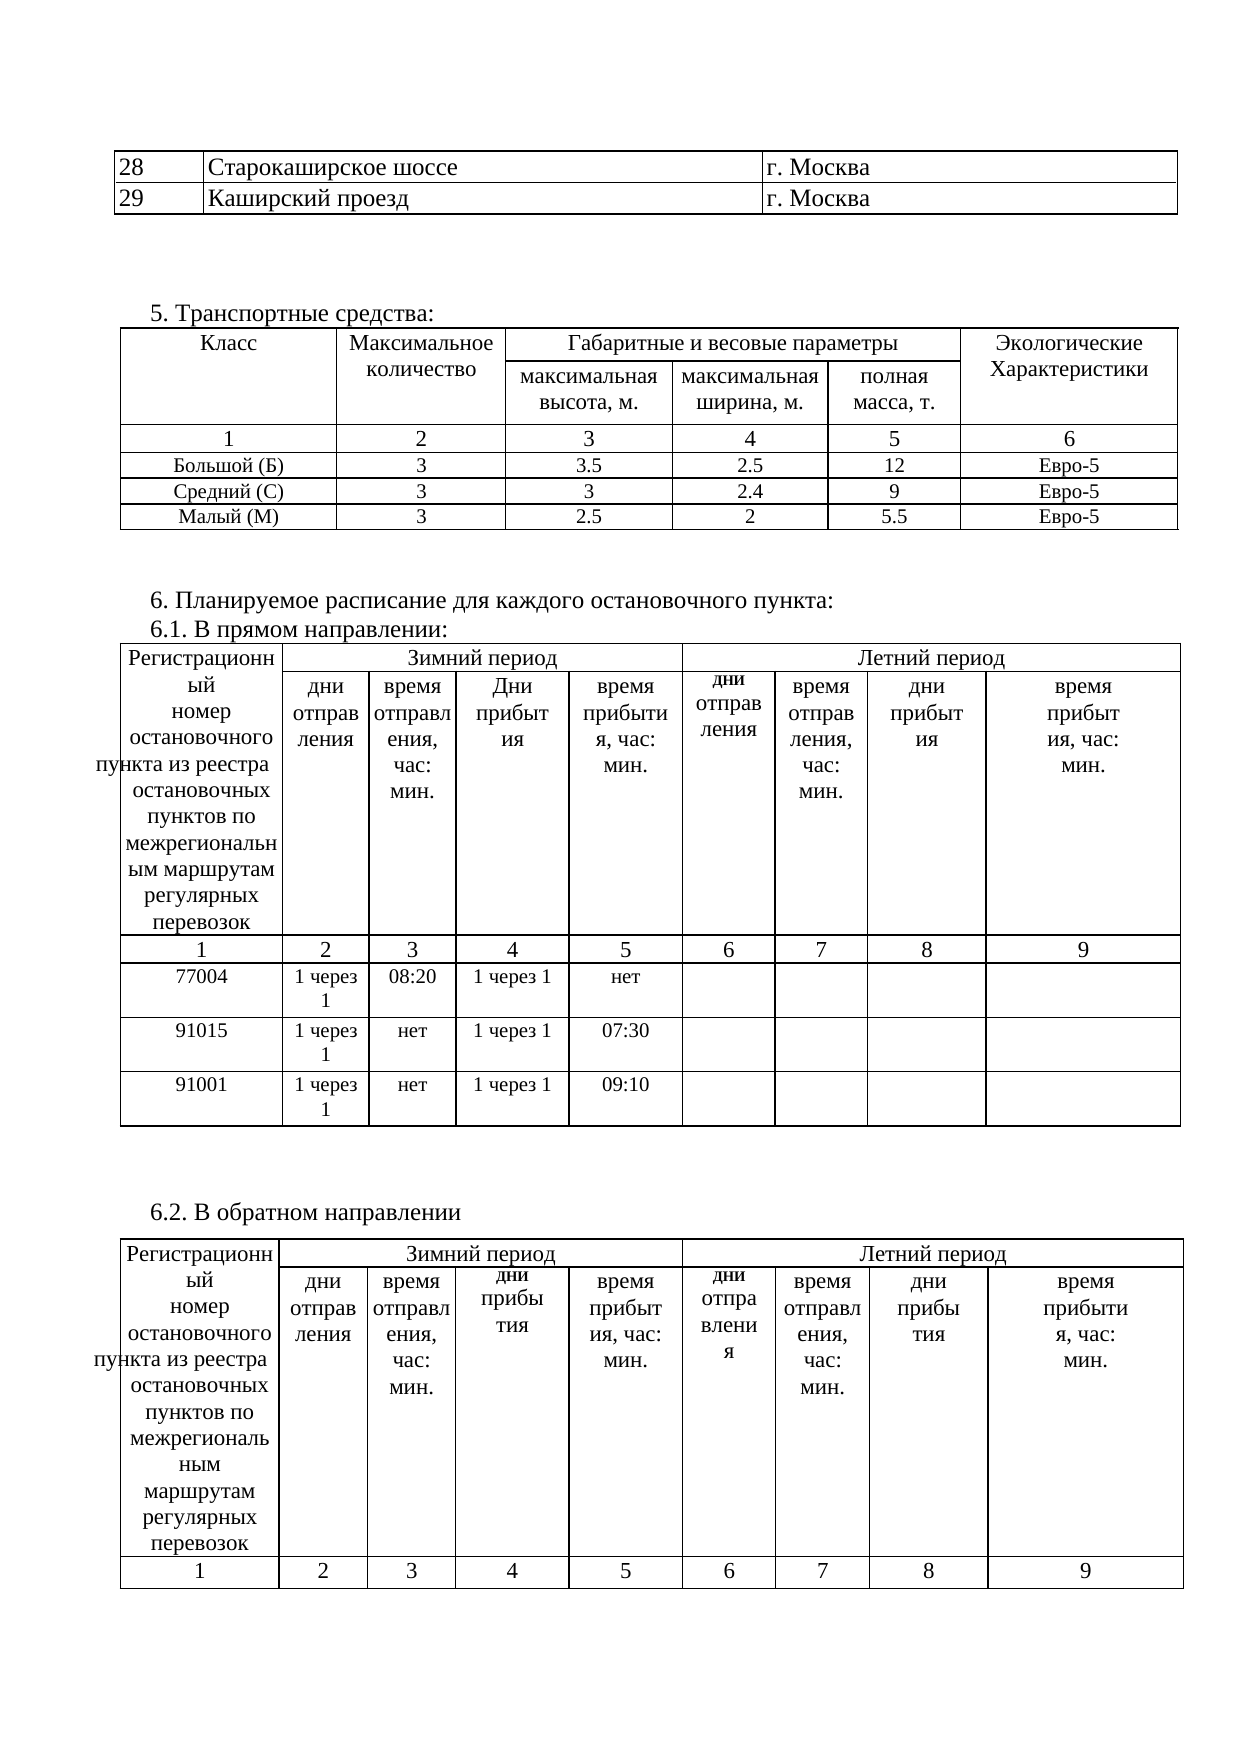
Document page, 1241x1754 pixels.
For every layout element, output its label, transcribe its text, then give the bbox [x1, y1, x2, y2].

table_cell 5.5 [829, 505, 960, 528]
table_cell 1 через 1 [457, 1018, 568, 1071]
table_cell 3.5 [506, 453, 672, 477]
table_cell 2 [280, 1557, 367, 1588]
table_header Летний период [683, 1240, 1183, 1266]
table_cell 2 [337, 425, 505, 452]
table_cell 5 [570, 936, 682, 962]
table_cell 2 [283, 936, 368, 962]
table_cell [776, 1018, 867, 1071]
table_cell Дни прибыт ия [457, 672, 568, 934]
table_cell 9 [829, 479, 960, 503]
table_cell нет [570, 964, 682, 1016]
table_cell 2.5 [506, 505, 672, 528]
table_cell время прибыт ия, час: мин. [987, 672, 1180, 934]
table_cell 2 [673, 505, 827, 528]
table_cell 3 [368, 1557, 455, 1588]
table_cell Евро-5 [961, 479, 1177, 503]
table_cell 12 [829, 453, 960, 477]
table_cell 6 [683, 936, 774, 962]
table_cell 9 [989, 1557, 1183, 1588]
table_cell 5 [570, 1557, 682, 1588]
table_cell [868, 964, 985, 1016]
table_cell 9 [987, 936, 1180, 962]
table_cell 09:10 [570, 1072, 682, 1125]
table_cell Старокаширское шоссе [204, 152, 762, 181]
table_cell 7 [776, 1557, 869, 1588]
table_cell Большой (Б) [121, 453, 336, 477]
table_header Летний период [683, 644, 1180, 671]
table_cell 5 [829, 425, 960, 452]
table_cell [683, 964, 774, 1016]
table_header Максимальное количество [337, 329, 505, 424]
table_header Класс [121, 329, 336, 424]
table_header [121, 1240, 278, 1556]
table_cell [868, 1018, 985, 1071]
table_cell дни прибыт ия [868, 672, 985, 934]
text 6.1. В прямом направлении: [150, 614, 1090, 643]
table_cell дни отправ ления [283, 672, 368, 934]
table_cell Каширский проезд [204, 183, 762, 213]
table_cell [683, 1018, 774, 1071]
table_cell 1 через 1 [283, 964, 368, 1016]
table_header Габаритные и весовые параметры [506, 329, 960, 360]
table_cell Средний (С) [121, 479, 336, 503]
table_cell [868, 1072, 985, 1125]
table_cell 8 [868, 936, 985, 962]
table_cell 7 [776, 936, 867, 962]
table_cell полная масса, т. [829, 362, 960, 424]
table_cell [776, 964, 867, 1016]
table_cell 4 [456, 1557, 568, 1588]
table_cell 3 [337, 479, 505, 503]
table_cell время прибыт ия, час: мин. [570, 1268, 682, 1556]
table_cell г. Москва [763, 152, 1177, 181]
table_cell время отправл ения, час: мин. [776, 1268, 869, 1556]
table_cell ДНИ отпра влени я [683, 1268, 775, 1556]
table_cell 3 [506, 479, 672, 503]
table_cell [987, 1072, 1180, 1125]
table_cell 77004 [121, 964, 282, 1016]
table_cell 8 [870, 1557, 987, 1588]
table_cell нет [370, 1018, 455, 1071]
table_header Экологические Характеристики [961, 329, 1177, 424]
table_cell 4 [673, 425, 827, 452]
table_cell 28 [115, 152, 203, 181]
table_cell Евро-5 [961, 453, 1177, 477]
table_cell Малый (М) [121, 505, 336, 528]
table_cell 3 [506, 425, 672, 452]
text 6.2. В обратном направлении [150, 1197, 1090, 1226]
table_cell 1 через 1 [283, 1072, 368, 1125]
table_cell максимальная ширина, м. [673, 362, 827, 424]
table_cell 3 [337, 505, 505, 528]
table_cell нет [370, 1072, 455, 1125]
table_cell 08:20 [370, 964, 455, 1016]
table_cell 2.5 [673, 453, 827, 477]
table_cell [776, 1072, 867, 1125]
table_cell 1 через 1 [457, 964, 568, 1016]
table_cell 91015 [121, 1018, 282, 1071]
table_cell ДНИ отправ ления [683, 672, 774, 934]
table_cell 1 через 1 [283, 1018, 368, 1071]
table_cell 3 [370, 936, 455, 962]
table_cell время отправл ения, час: мин. [368, 1268, 455, 1556]
table_header Регистрационный номер остановочного пункта из реестра остановочных пунктов по межрегиональным маршрутам регулярных перевозок [121, 644, 282, 934]
text 6. Планируемое расписание для каждого остановочного пункта: [150, 585, 1090, 614]
table_header Зимний период [283, 644, 682, 671]
table_cell 29 [115, 183, 203, 213]
table_cell время прибыти я, час: мин. [989, 1268, 1183, 1556]
table_cell дни прибы тия [870, 1268, 987, 1556]
table_cell максимальная высота, м. [506, 362, 672, 424]
table_cell время прибыти я, час: мин. [570, 672, 682, 934]
table_cell 1 через 1 [457, 1072, 568, 1125]
table_cell Евро-5 [961, 505, 1177, 528]
table_cell 6 [961, 425, 1177, 452]
table_cell 4 [457, 936, 568, 962]
table_cell время отправ ления, час: мин. [776, 672, 867, 934]
table_cell 3 [337, 453, 505, 477]
text 5. Транспортные средства: [150, 298, 1090, 327]
table_cell 1 [121, 936, 282, 962]
table_cell г. Москва [763, 181, 1177, 213]
table_cell [683, 1072, 774, 1125]
table_header Зимний период [280, 1240, 682, 1266]
table_cell ДНИ прибы тия [456, 1268, 568, 1556]
table_cell 07:30 [570, 1018, 682, 1071]
table_cell [987, 1018, 1180, 1071]
table_cell 6 [683, 1557, 775, 1588]
table_cell 1 [121, 1557, 278, 1588]
table_cell 91001 [121, 1072, 282, 1125]
table_cell 2.4 [673, 479, 827, 503]
table_cell [987, 964, 1180, 1016]
table_cell дни отправ ления [280, 1268, 367, 1556]
table_cell 1 [121, 425, 336, 452]
table_cell время отправл ения, час: мин. [370, 672, 455, 934]
